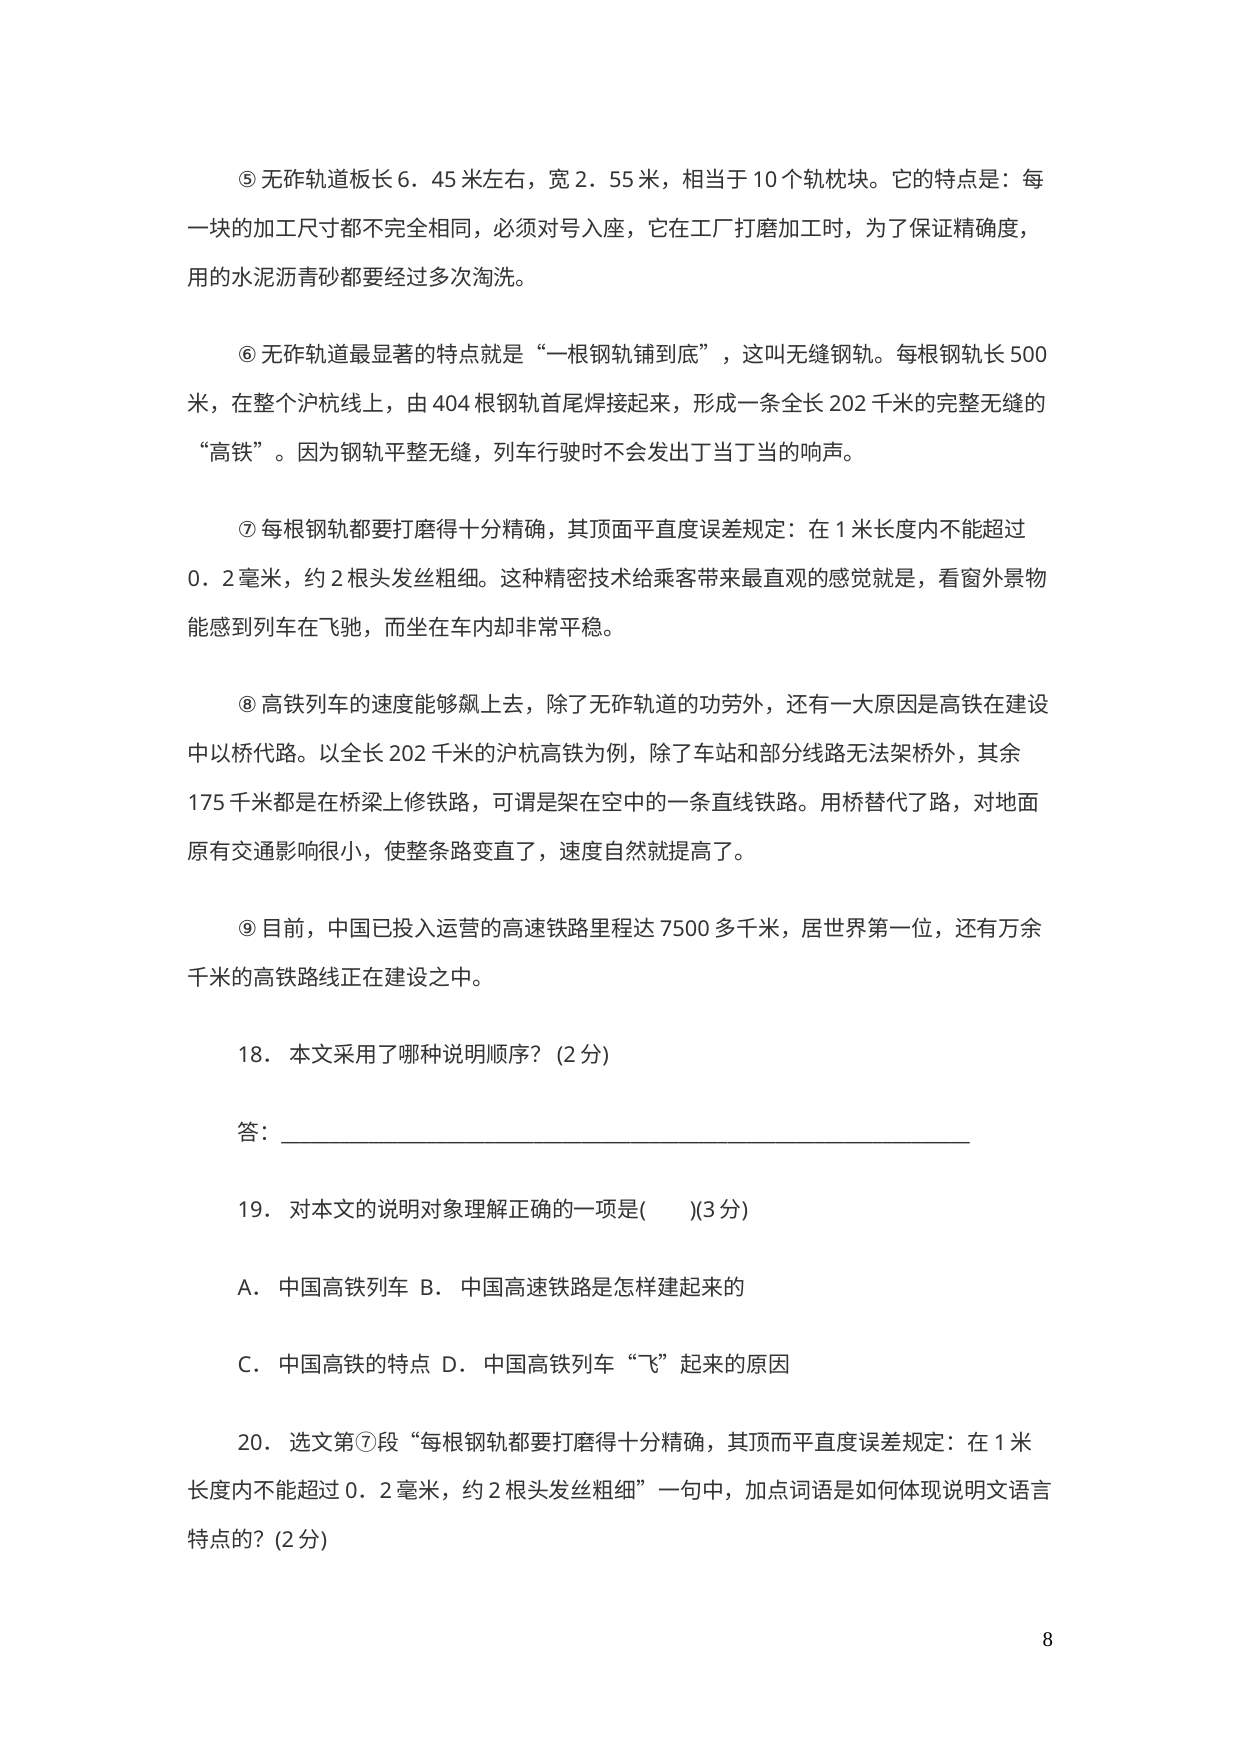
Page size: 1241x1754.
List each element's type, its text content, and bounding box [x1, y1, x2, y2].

text ⑦每根钢轨都要打磨得十分精确，其顶面平直度误差规定：在1米长度内不能超过0．2毫米，约2根头发丝粗细。这种精密技术给乘客带来最直观的感觉就是，看窗外景物能感到列车在飞驰，而坐在车内却非常平稳。 [187, 512, 1053, 642]
text ⑥无砟轨道最显著的特点就是“一根钢轨铺到底”，这叫无缝钢轨。每根钢轨长500米，在整个沪杭线上，由404根钢轨首尾焊接起来，形成一条全长202千米的完整无缝的“高铁”。因为钢轨平整无缝，列车行驶时不会发出丁当丁当的响声。 [187, 337, 1053, 467]
text A． 中国高铁列车 B． 中国高速铁路是怎样建起来的 [187, 1269, 1053, 1302]
text C． 中国高铁的特点 D． 中国高铁列车“飞”起来的原因 [187, 1347, 1053, 1379]
text 18． 本文采用了哪种说明顺序？ (2分) [187, 1037, 1053, 1069]
text ⑨目前，中国已投入运营的高速铁路里程达7500多千米，居世界第一位，还有万余千米的高铁路线正在建设之中。 [187, 911, 1053, 992]
text 20． 选文第⑦段“每根钢轨都要打磨得十分精确，其顶而平直度误差规定：在1米长度内不能超过0．2毫米，约2根头发丝粗细”一句中，加点词语是如何体现说明文语言特点的？(2分) [187, 1424, 1053, 1554]
text ⑧高铁列车的速度能够飙上去，除了无砟轨道的功劳外，还有一大原因是高铁在建设中以桥代路。以全长202千米的沪杭高铁为例，除了车站和部分线路无法架桥外，其余175千米都是在桥梁上修铁路，可谓是架在空中的一条直线铁路。用桥替代了路，对地面原有交通影响很小，使整条路变直了，速度自然就提高了。 [187, 687, 1053, 866]
text 答：_______________________________________________________________________ [187, 1114, 1053, 1147]
text ⑤无砟轨道板长6．45米左右，宽2．55米，相当于10个轨枕块。它的特点是：每一块的加工尺寸都不完全相同，必须对号入座，它在工厂打磨加工时，为了保证精确度，用的水泥沥青砂都要经过多次淘洗。 [187, 162, 1053, 292]
text 19． 对本文的说明对象理解正确的一项是( )(3分) [187, 1192, 1053, 1224]
